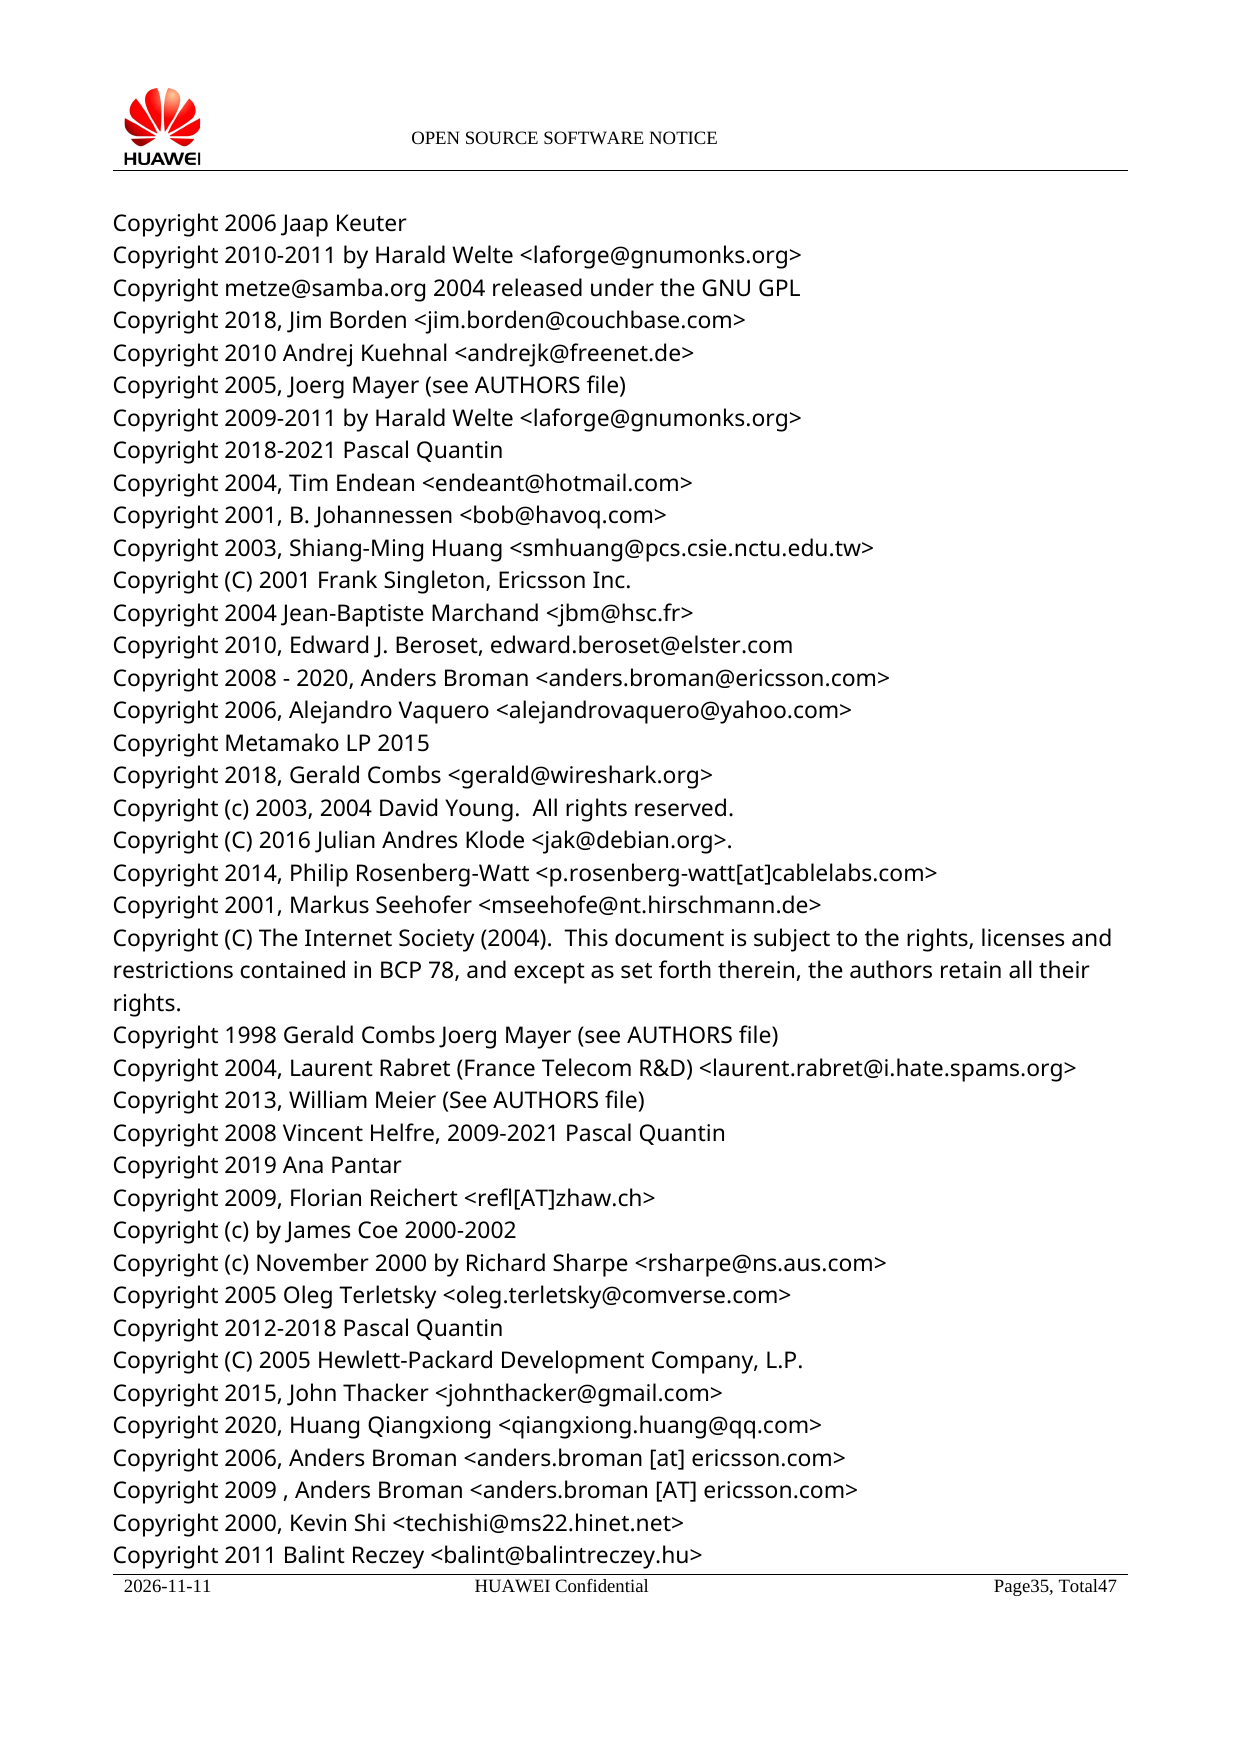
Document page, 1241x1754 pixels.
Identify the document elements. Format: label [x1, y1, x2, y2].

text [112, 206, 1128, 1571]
picture [124, 88, 201, 165]
